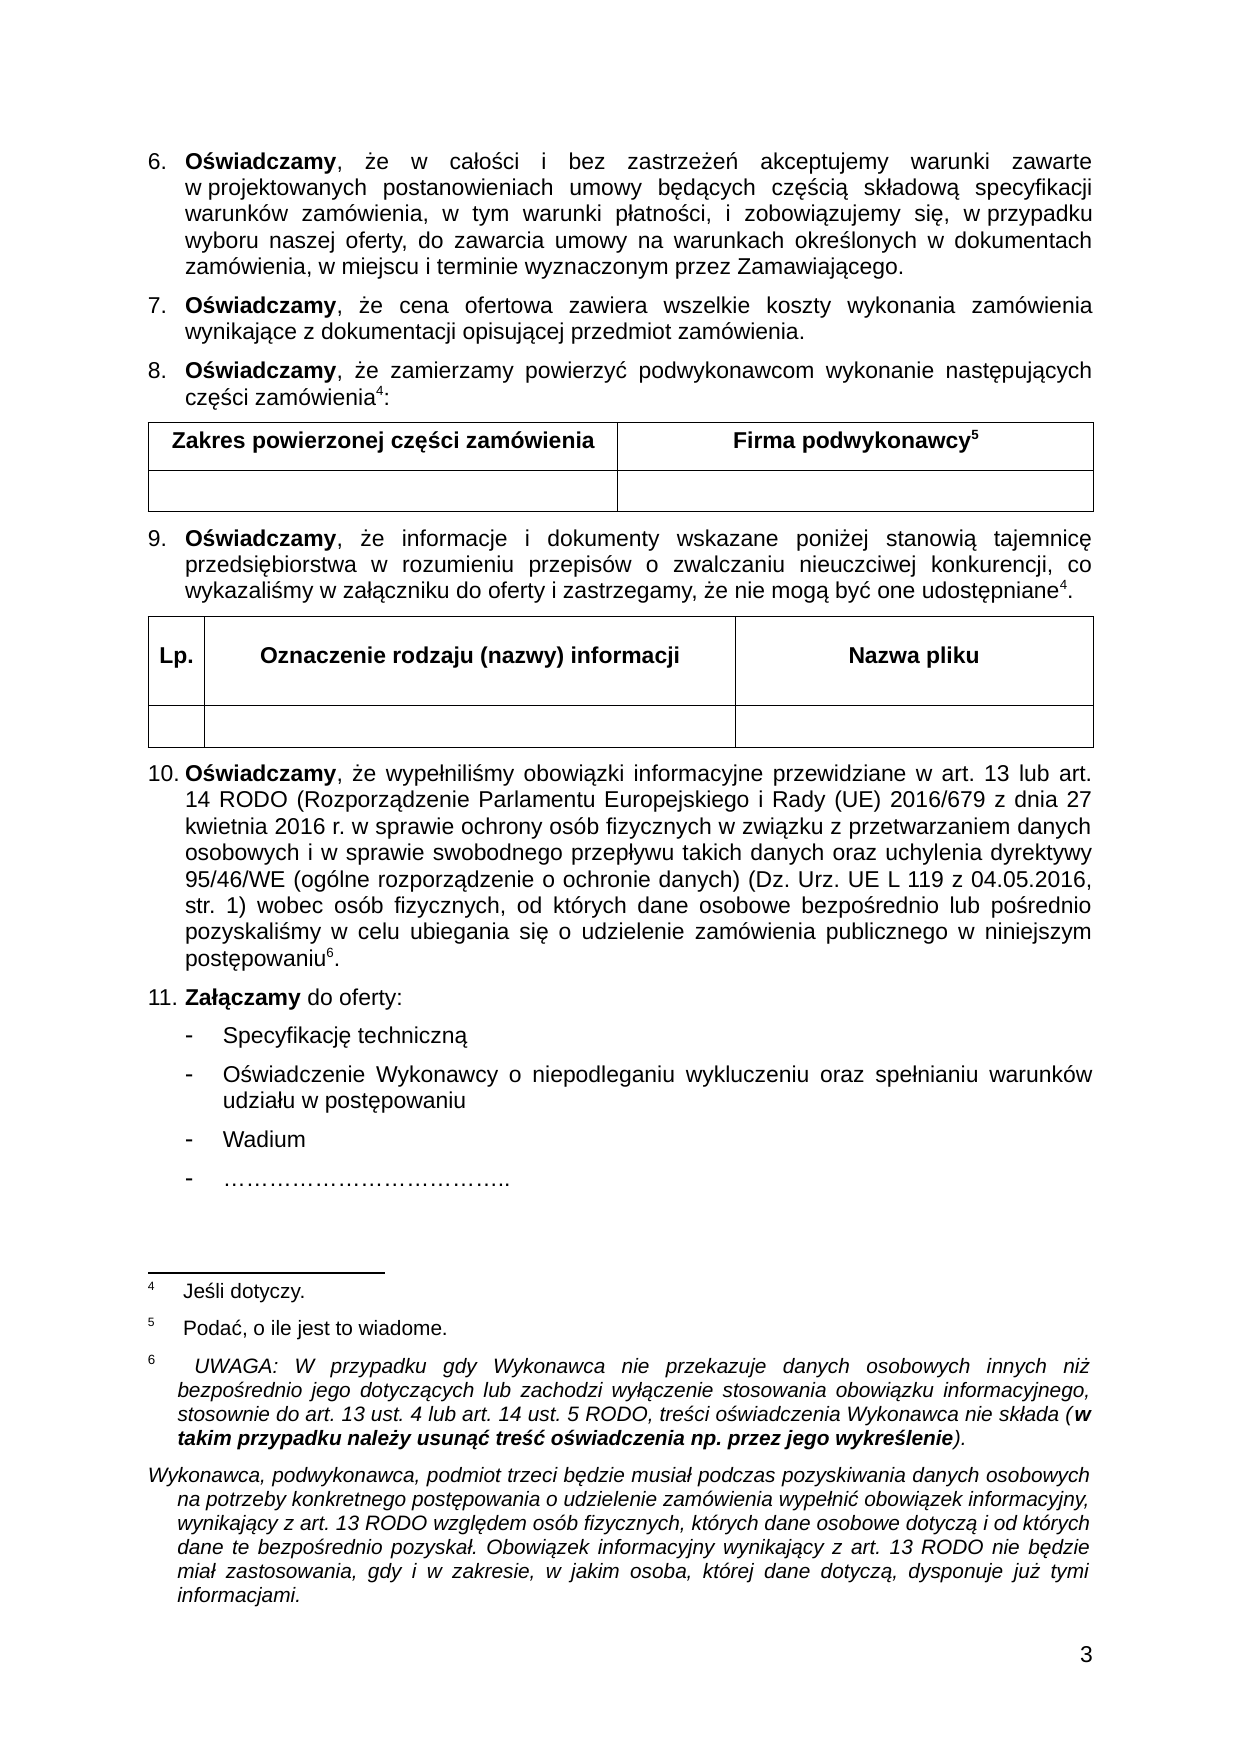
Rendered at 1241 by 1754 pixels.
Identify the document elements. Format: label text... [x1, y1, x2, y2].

table_cell [205, 706, 735, 747]
list ……………………………….. [185, 1165, 1093, 1192]
list Oświadczamy, że w całości i bez zastrzeżeń akceptujemy warunki zawarte w projektowanych postanowieniach umowy będących częścią składową specyfikacji warunków zamówienia, w tym warunki płatności, i zobowiązujemy się, w przypadku wyboru naszej oferty, do zawarcia umowy na warunkach określonych w dokumentach zamówienia, w miejscu i terminie wyznaczonym przez Zamawiającego. [148, 148, 1093, 279]
table_cell [736, 706, 1093, 747]
list Wadium [185, 1126, 1093, 1153]
list Załączamy do oferty: [148, 983, 1093, 1010]
list Specyfikację techniczną [185, 1022, 1093, 1049]
table_cell [618, 471, 1093, 511]
table_header Nazwa pliku [736, 617, 1093, 705]
list Oświadczamy, że informacje i dokumenty wskazane poniżej stanowią tajemnicę przedsiębiorstwa w rozumieniu przepisów o zwalczaniu nieuczciwej konkurencji, co wykazaliśmy w załączniku do oferty i zastrzegamy, że nie mogą być one udostępniane4. [148, 524, 1093, 603]
table_header Zakres powierzonej części zamówienia [149, 423, 617, 469]
table_header Lp. [149, 617, 204, 705]
table_cell [149, 706, 204, 747]
list Oświadczamy, że wypełniliśmy obowiązki informacyjne przewidziane w art. 13 lub art. 14 RODO (Rozporządzenie Parlamentu Europejskiego i Rady (UE) 2016/679 z dnia 27 kwietnia 2016 r. w sprawie ochrony osób fizycznych w związku z przetwarzaniem danych osobowych i w sprawie swobodnego przepływu takich danych oraz uchylenia dyrektywy 95/46/WE (ogólne rozporządzenie o ochronie danych) (Dz. Urz. UE L 119 z 04.05.2016, str. 1) wobec osób fizycznych, od których dane osobowe bezpośrednio lub pośrednio pozyskaliśmy w celu ubiegania się o udzielenie zamówienia publicznego w niniejszym postępowaniu. [148, 760, 1093, 971]
table_header Firma podwykonawcy [618, 423, 1093, 469]
table_cell [149, 471, 617, 511]
list Oświadczamy, że cena ofertowa zawiera wszelkie koszty wykonania zamówienia wynikające z dokumentacji opisującej przedmiot zamówienia. [148, 292, 1093, 344]
list Oświadczamy, że zamierzamy powierzyć podwykonawcom wykonanie następujących części zamówienia: [148, 357, 1093, 410]
list Oświadczenie Wykonawcy o niepodleganiu wykluczeniu oraz spełnianiu warunków udziału w postępowaniu [185, 1061, 1093, 1114]
table_header Oznaczenie rodzaju (nazwy) informacji [205, 617, 735, 705]
